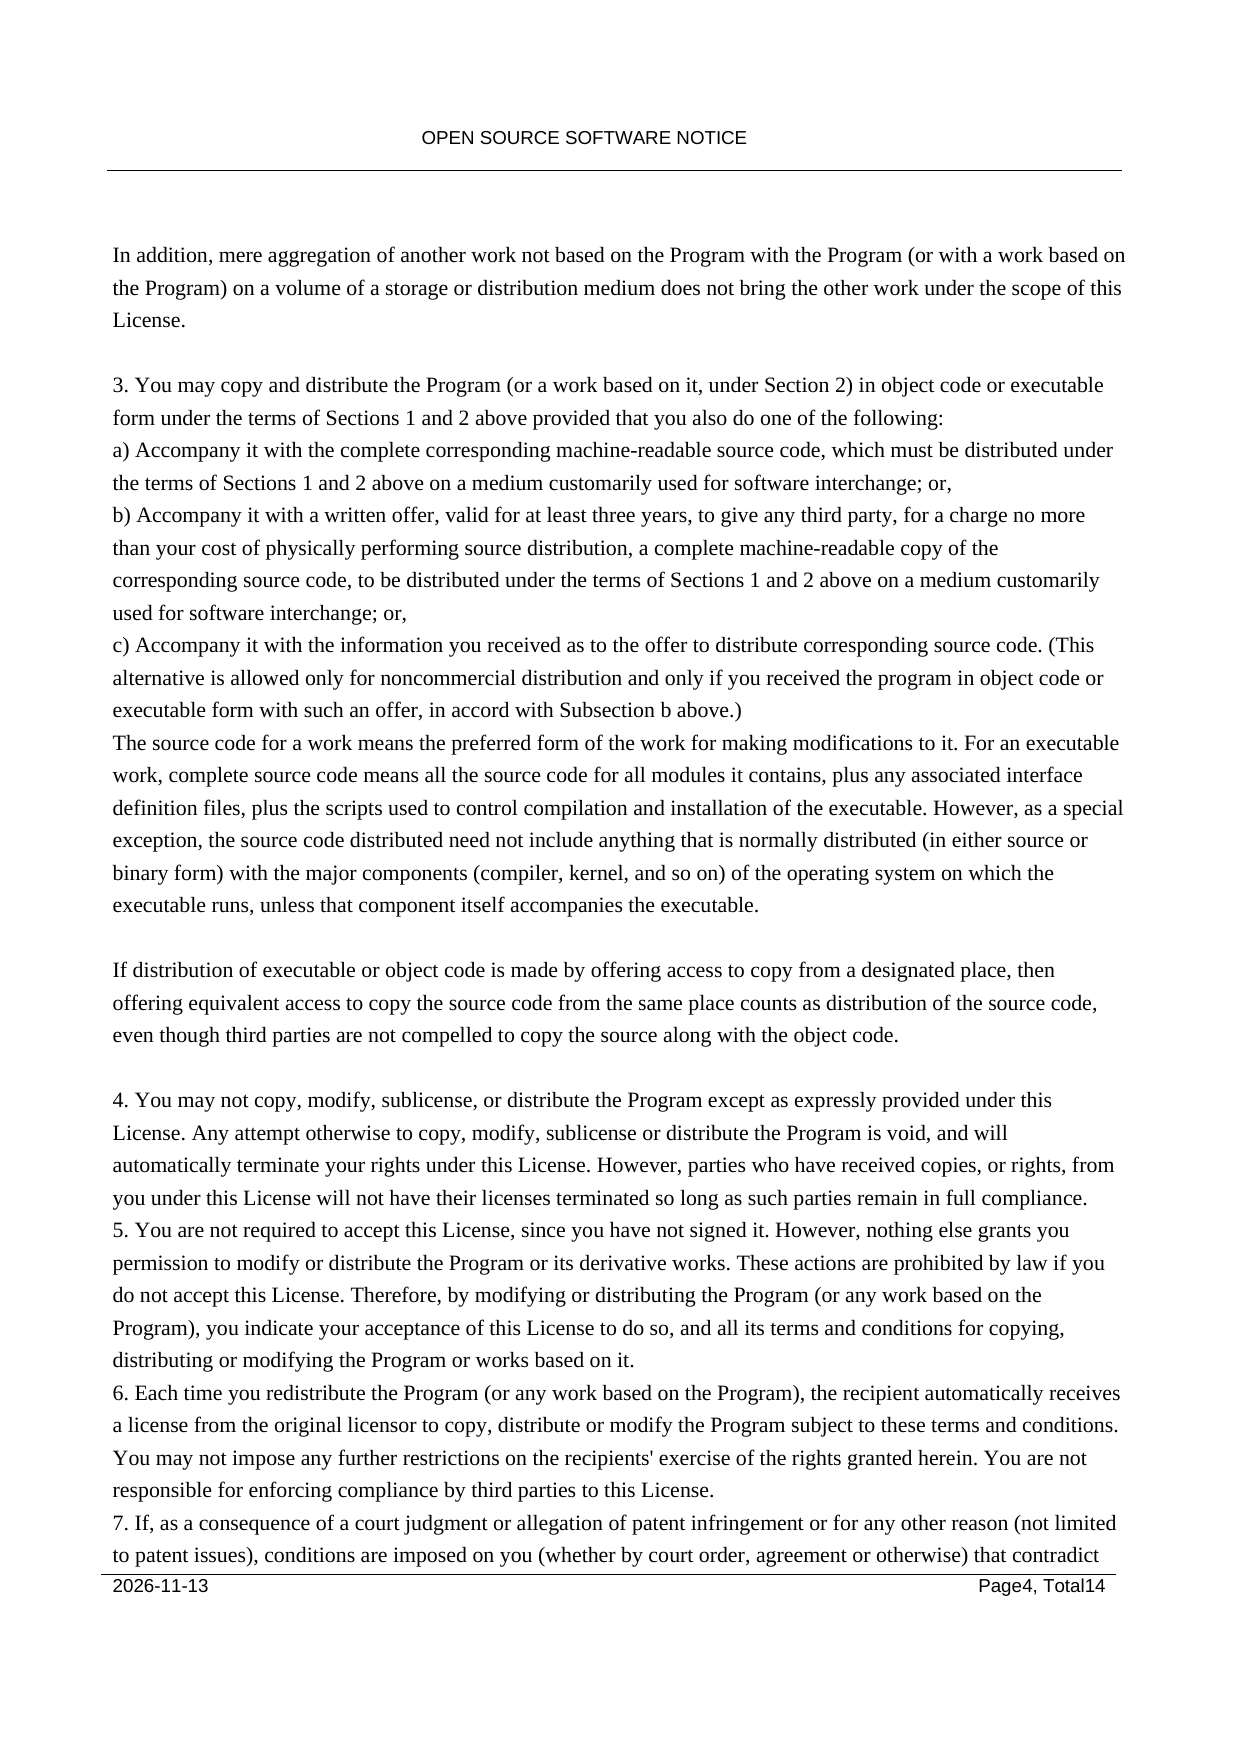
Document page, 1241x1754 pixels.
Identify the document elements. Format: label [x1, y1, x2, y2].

text [112, 206, 1128, 1571]
